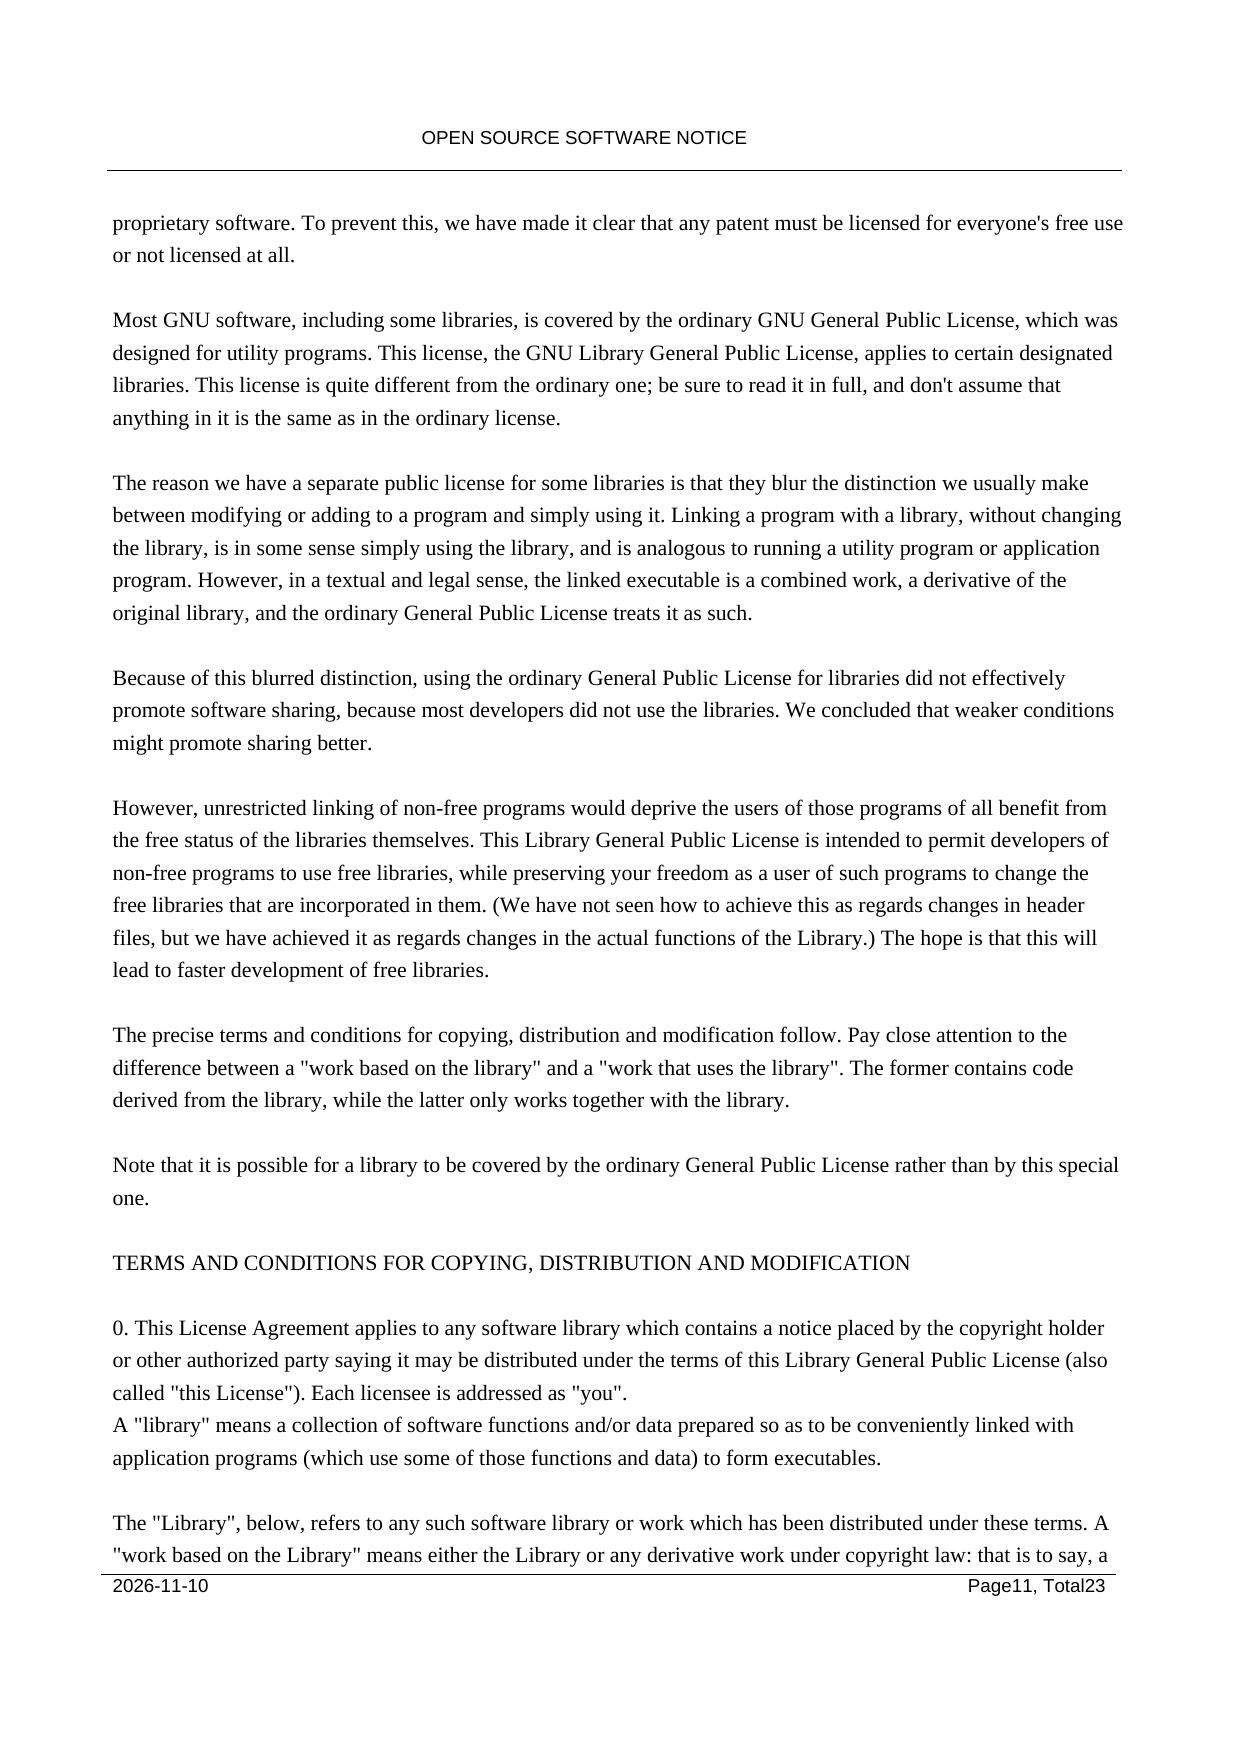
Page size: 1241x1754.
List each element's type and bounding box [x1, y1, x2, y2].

text [112, 206, 1128, 1571]
